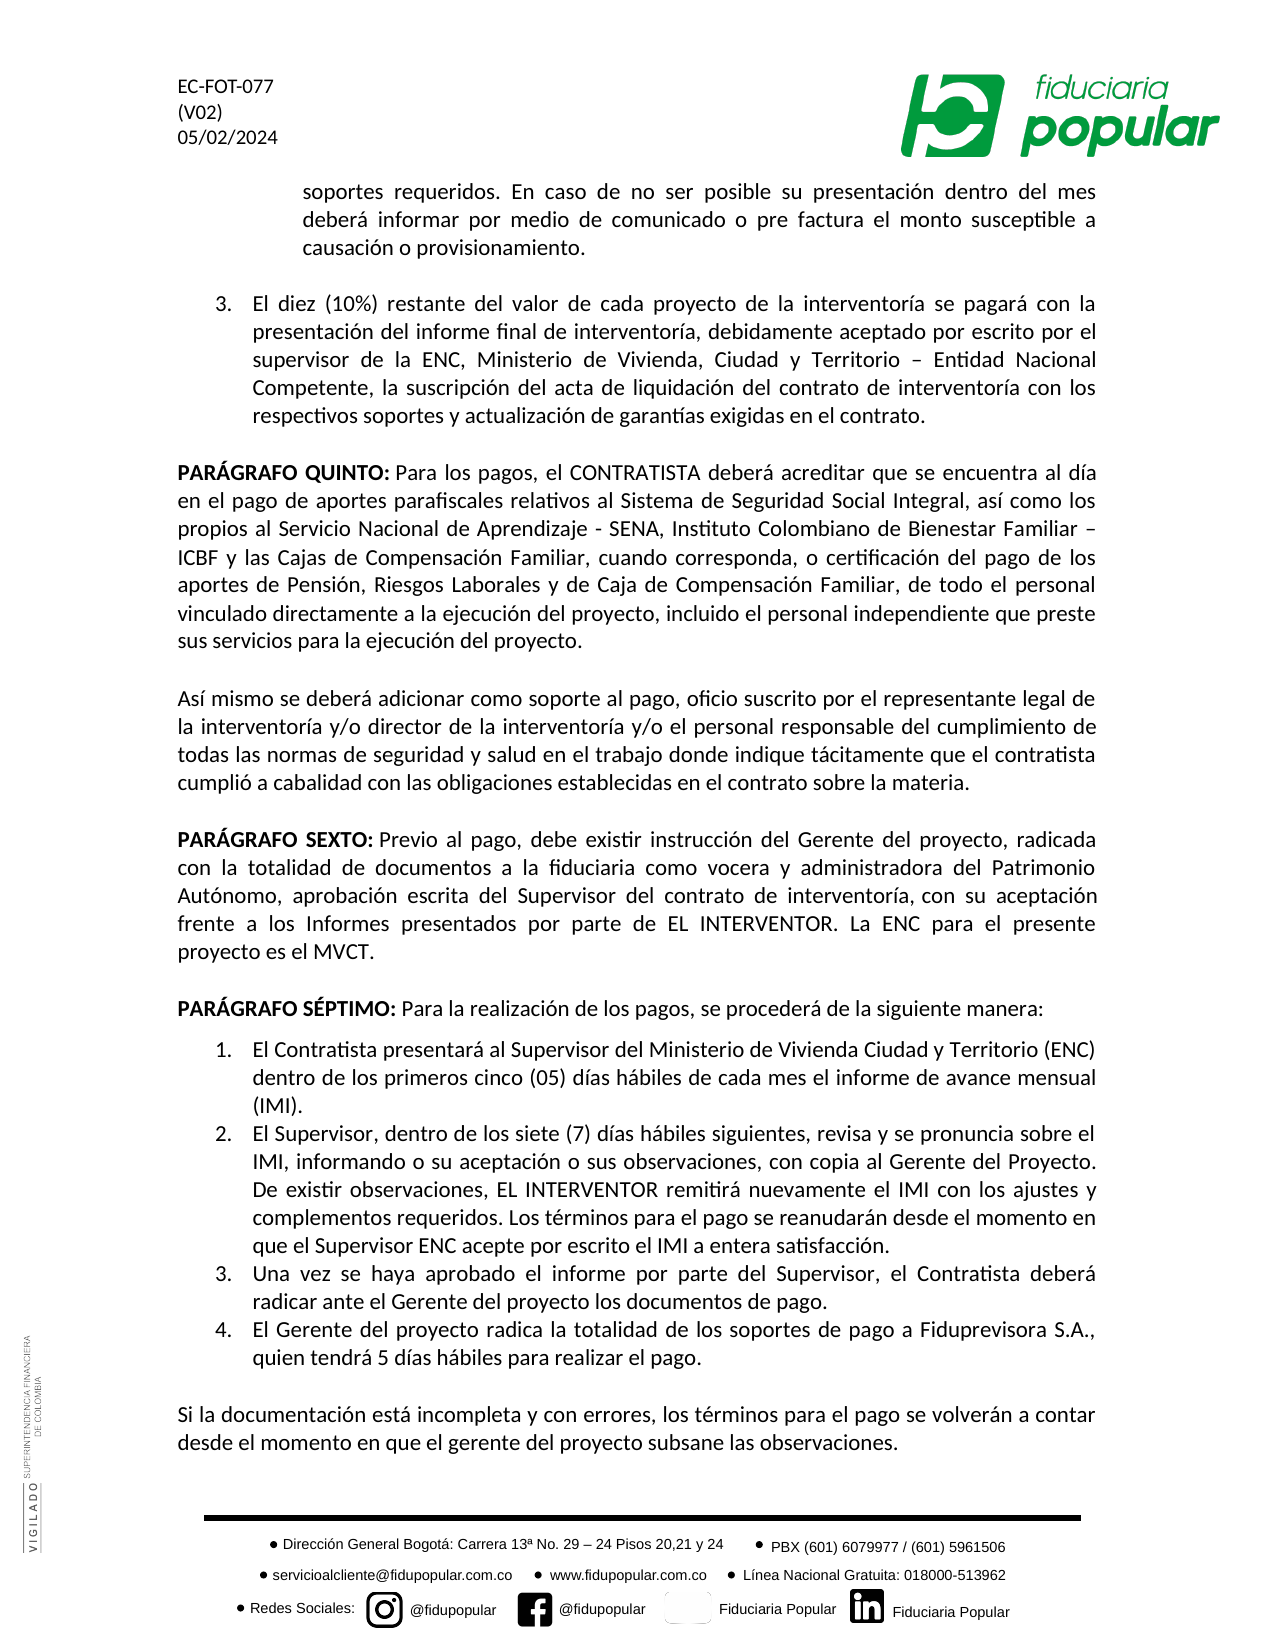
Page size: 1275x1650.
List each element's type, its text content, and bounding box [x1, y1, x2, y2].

text Si la documentación está incompleta y con errores, los términos para el pago se volverán a contar desde el momento en que el gerente del proyecto subsane las observaciones. [177, 1400, 1098, 1456]
text PARÁGRAFO SEXTO: Previo al pago, debe existir instrucción del Gerente del proyecto, radicada con la totalidad de documentos a la fiduciaria como vocera y administradora del Patrimonio Autónomo, aprobación escrita del Supervisor del contrato de interventoría, con su aceptación frente a los Informes presentados por parte de EL INTERVENTOR. La ENC para el presente proyecto es el MVCT. [177, 825, 1098, 965]
list Una vez se haya aprobado el informe por parte del Supervisor, el Contratista deberá radicar ante el Gerente del proyecto los documentos de pago. [215, 1259, 1098, 1315]
list El diez (10%) restante del valor de cada proyecto de la interventoría se pagará con la presentación del informe final de interventoría, debidamente aceptado por escrito por el supervisor de la ENC, Ministerio de Vivienda, Ciudad y Territorio – Entidad Nacional Competente, la suscripción del acta de liquidación del contrato de interventoría con los respectivos soportes y actualización de garantías exigidas en el contrato. [215, 289, 1098, 429]
list El Supervisor, dentro de los siete (7) días hábiles siguientes, revisa y se pronuncia sobre el IMI, informando o su aceptación o sus observaciones, con copia al Gerente del Proyecto. De existir observaciones, EL INTERVENTOR remitirá nuevamente el IMI con los ajustes y complementos requeridos. Los términos para el pago se reanudarán desde el momento en que el Supervisor ENC acepte por escrito el IMI a entera satisfacción. [215, 1119, 1098, 1259]
text Así mismo se deberá adicionar como soporte al pago, oficio suscrito por el representante legal de la interventoría y/o director de la interventoría y/o el personal responsable del cumplimiento de todas las normas de seguridad y salud en el trabajo donde indique tácitamente que el contratista cumplió a cabalidad con las obligaciones establecidas en el contrato sobre la materia. [177, 684, 1098, 796]
list El Contratista presentará al Supervisor del Ministerio de Vivienda Ciudad y Territorio (ENC) dentro de los primeros cinco (05) días hábiles de cada mes el informe de avance mensual (IMI). [215, 1035, 1098, 1119]
text PARÁGRAFO SÉPTIMO: Para la realización de los pagos, se procederá de la siguiente manera: [177, 994, 1098, 1022]
picture [874, 53, 1257, 177]
picture [19, 1331, 45, 1556]
list El Gerente del proyecto radica la totalidad de los soportes de pago a Fiduprevisora S.A., quien tendrá 5 días hábiles para realizar el pago. [215, 1315, 1098, 1371]
text PARÁGRAFO QUINTO: Para los pagos, el CONTRATISTA deberá acreditar que se encuentra al día en el pago de aportes parafiscales relativos al Sistema de Seguridad Social Integral, así como los propios al Servicio Nacional de Aprendizaje - SENA, Instituto Colombiano de Bienestar Familiar – ICBF y las Cajas de Compensación Familiar, cuando corresponda, o certificación del pago de los aportes de Pensión, Riesgos Laborales y de Caja de Compensación Familiar, de todo el personal vinculado directamente a la ejecución del proyecto, incluido el personal independiente que preste sus servicios para la ejecución del proyecto. [177, 458, 1098, 655]
